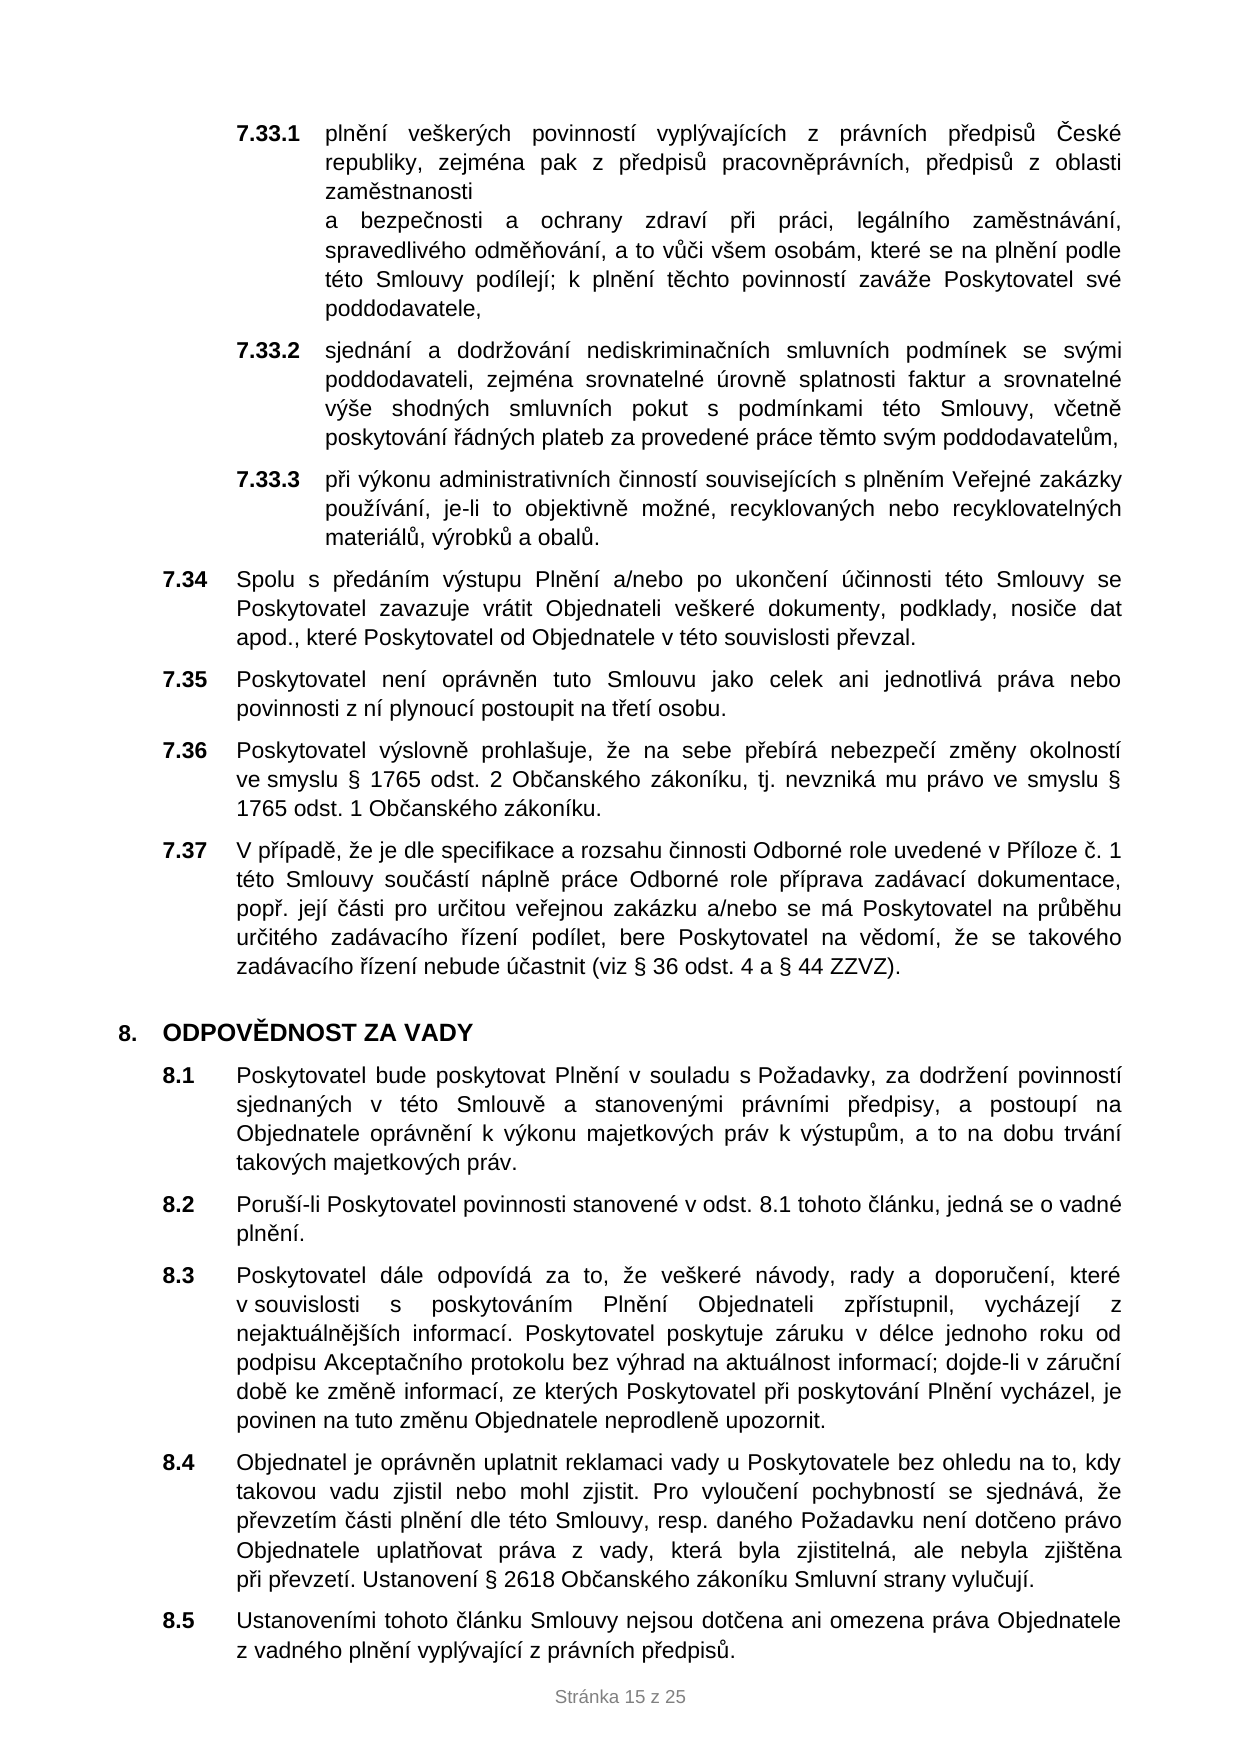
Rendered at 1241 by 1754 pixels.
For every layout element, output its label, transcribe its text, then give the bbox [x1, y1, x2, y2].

text Spolu s předáním výstupu Plnění a/nebo po ukončení účinnosti této Smlouvy se Poskytovatel zavazuje vrátit Objednateli veškeré dokumenty, podklady, nosiče dat apod., které Poskytovatel od Objednatele v této souvislosti převzal. [162, 564, 1122, 651]
text Poskytovatel není oprávněn tuto Smlouvu jako celek ani jednotlivá práva nebo povinnosti z ní plynoucí postoupit na třetí osobu. [162, 664, 1122, 722]
text Ustanoveními tohoto článku Smlouvy nejsou dotčena ani omezena práva Objednatele z vadného plnění vyplývající z právních předpisů. [162, 1606, 1122, 1664]
text Poruší-li Poskytovatel povinnosti stanovené v odst. 8.1 tohoto článku, jedná se o vadné plnění. [162, 1189, 1122, 1247]
text Objednatel je oprávněn uplatnit reklamaci vady u Poskytovatele bez ohledu na to, kdy takovou vadu zjistil nebo mohl zjistit. Pro vyloučení pochybností se sjednává, že převzetím části plnění dle této Smlouvy, resp. daného Požadavku není dotčeno právo Objednatele uplatňovat práva z vady, která byla zjistitelná, ale nebyla zjištěna při převzetí. Ustanovení § 2618 Občanského zákoníku Smluvní strany vylučují. [162, 1447, 1122, 1593]
text plnění veškerých povinností vyplývajících z právních předpisů České republiky, zejména pak z předpisů pracovněprávních, předpisů z oblasti zaměstnanosti a bezpečnosti a ochrany zdraví při práci, legálního zaměstnávání, spravedlivého odměňování, a to vůči všem osobám, které se na plnění podle této Smlouvy podílejí; k plnění těchto povinností zaváže Poskytovatel své poddodavatele, [236, 118, 1122, 322]
text Poskytovatel výslovně prohlašuje, že na sebe přebírá nebezpečí změny okolností ve smyslu § 1765 odst. 2 Občanského zákoníku, tj. nevzniká mu právo ve smyslu § 1765 odst. 1 Občanského zákoníku. [162, 735, 1122, 822]
text Odpovědnost za vady [118, 1018, 1122, 1047]
text Poskytovatel dále odpovídá za to, že veškeré návody, rady a doporučení, které v souvislosti s poskytováním Plnění Objednateli zpřístupnil, vycházejí z nejaktuálnějších informací. Poskytovatel poskytuje záruku v délce jednoho roku od podpisu Akceptačního protokolu bez výhrad na aktuálnost informací; dojde-li v záruční době ke změně informací, ze kterých Poskytovatel při poskytování Plnění vycházel, je povinen na tuto změnu Objednatele neprodleně upozornit. [162, 1260, 1122, 1435]
text při výkonu administrativních činností souvisejících s plněním Veřejné zakázky používání, je-li to objektivně možné, recyklovaných nebo recyklovatelných materiálů, výrobků a obalů. [236, 464, 1122, 551]
text Poskytovatel bude poskytovat Plnění v souladu s Požadavky, za dodržení povinností sjednaných v této Smlouvě a stanovenými právními předpisy, a postoupí na Objednatele oprávnění k výkonu majetkových práv k výstupům, a to na dobu trvání takových majetkových práv. [162, 1060, 1122, 1176]
text sjednání a dodržování nediskriminačních smluvních podmínek se svými poddodavateli, zejména srovnatelné úrovně splatnosti faktur a srovnatelné výše shodných smluvních pokut s podmínkami této Smlouvy, včetně poskytování řádných plateb za provedené práce těmto svým poddodavatelům, [236, 335, 1122, 451]
text V případě, že je dle specifikace a rozsahu činnosti Odborné role uvedené v Příloze č. 1 této Smlouvy součástí náplně práce Odborné role příprava zadávací dokumentace, popř. její části pro určitou veřejnou zakázku a/nebo se má Poskytovatel na průběhu určitého zadávacího řízení podílet, bere Poskytovatel na vědomí, že se takového zadávacího řízení nebude účastnit (viz § 36 odst. 4 a § 44 ZZVZ). [162, 835, 1122, 981]
